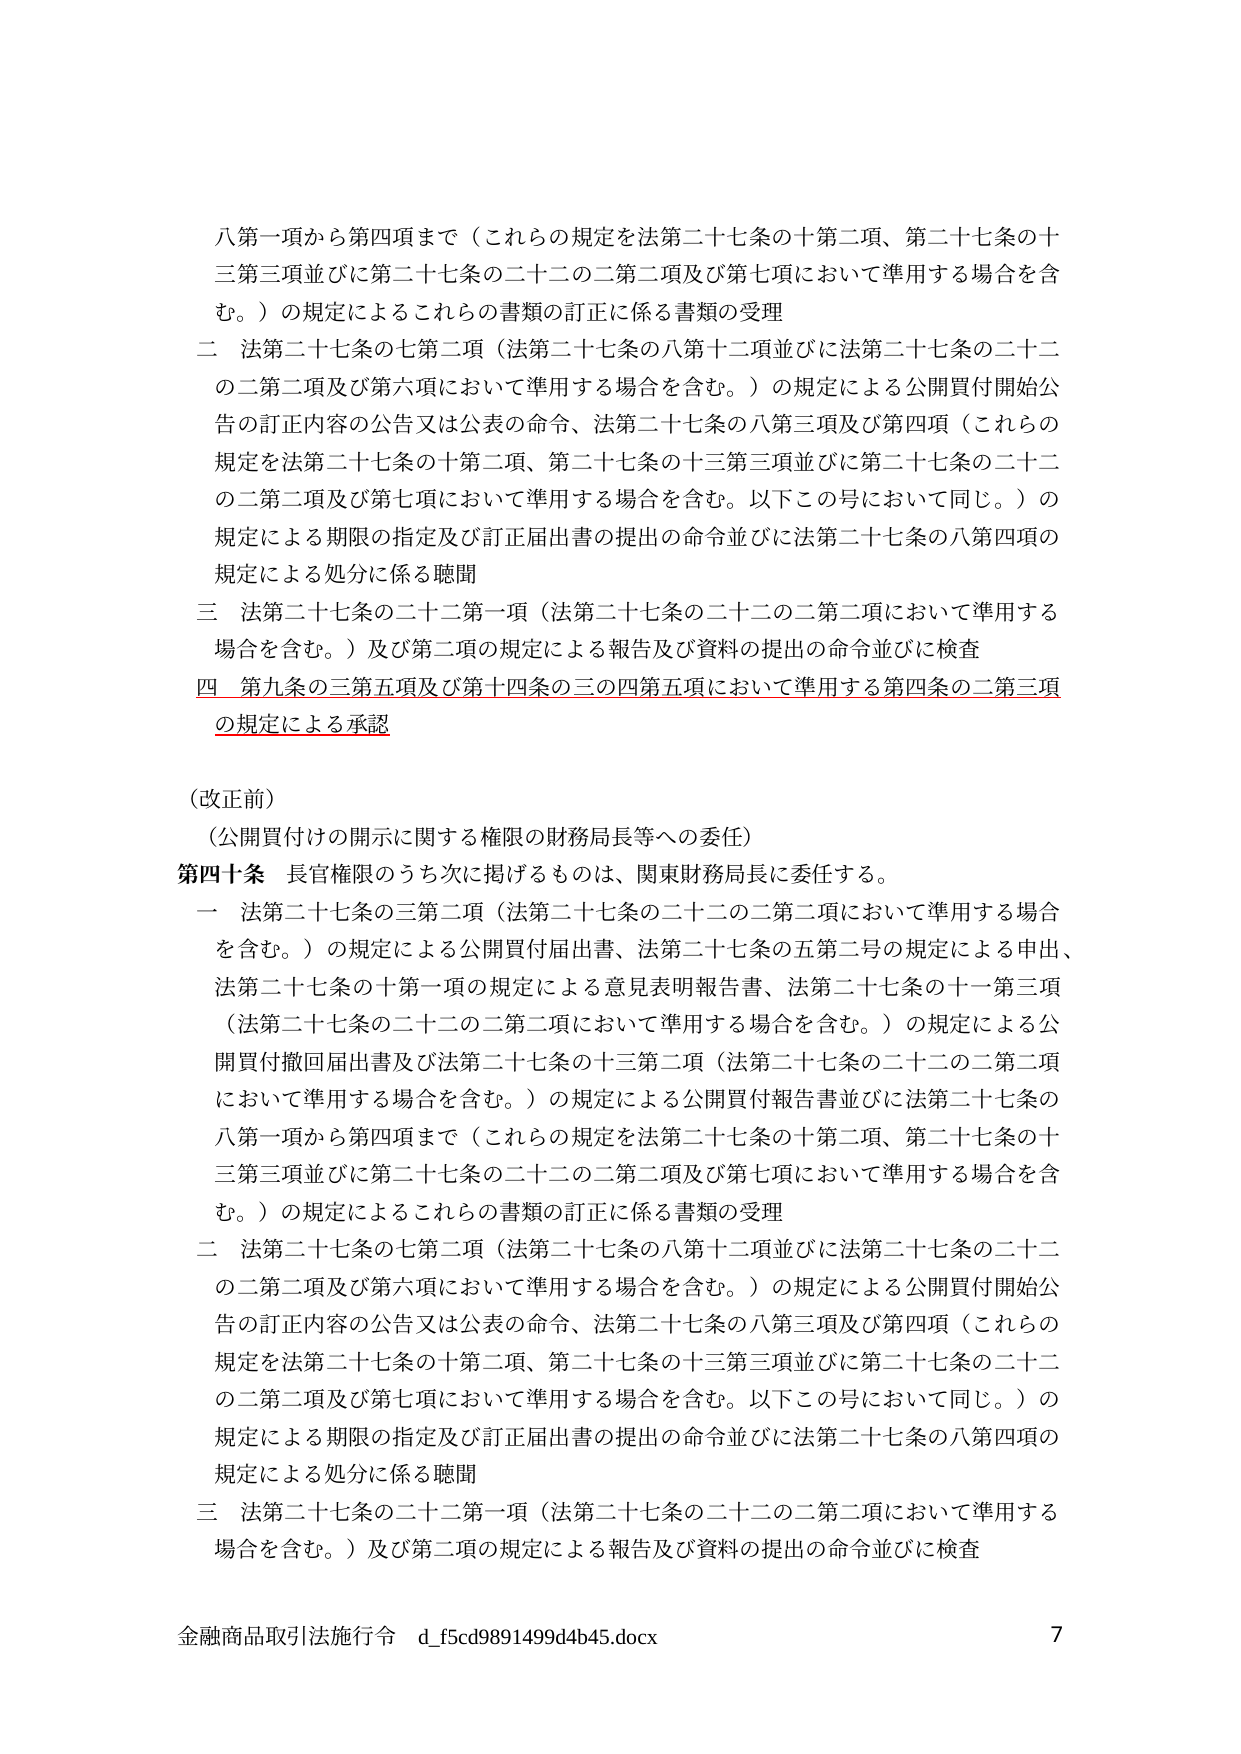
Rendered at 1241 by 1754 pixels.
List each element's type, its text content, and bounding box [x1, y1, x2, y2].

text 三 法第二十七条の二十二第一項（法第二十七条の二十二の二第二項において準用する場合を含む。）及び第二項の規定による報告及び資料の提出の命令並びに検査 [196, 1492, 1063, 1567]
text （公開買付けの開示に関する権限の財務局長等への委任） [196, 817, 1063, 854]
text （改正前） [177, 779, 1063, 817]
text 四 第九条の三第五項及び第十四条の三の四第五項において準用する第四条の二第三項の規定による承認 [196, 667, 1063, 742]
text 三 法第二十七条の二十二第一項（法第二十七条の二十二の二第二項において準用する場合を含む。）及び第二項の規定による報告及び資料の提出の命令並びに検査 [196, 592, 1063, 667]
text 二 法第二十七条の七第二項（法第二十七条の八第十二項並びに法第二十七条の二十二の二第二項及び第六項において準用する場合を含む。）の規定による公開買付開始公告の訂正内容の公告又は公表の命令、法第二十七条の八第三項及び第四項（これらの規定を法第二十七条の十第二項、第二十七条の十三第三項並びに第二十七条の二十二の二第二項及び第七項において準用する場合を含む。以下この号において同じ。）の規定による期限の指定及び訂正届出書の提出の命令並びに法第二十七条の八第四項の規定による処分に係る聴聞 [196, 329, 1063, 592]
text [196, 217, 1063, 329]
text 第四十条 長官権限のうち次に掲げるものは、関東財務局長に委任する。 [177, 854, 1063, 892]
text 二 法第二十七条の七第二項（法第二十七条の八第十二項並びに法第二十七条の二十二の二第二項及び第六項において準用する場合を含む。）の規定による公開買付開始公告の訂正内容の公告又は公表の命令、法第二十七条の八第三項及び第四項（これらの規定を法第二十七条の十第二項、第二十七条の十三第三項並びに第二十七条の二十二の二第二項及び第七項において準用する場合を含む。以下この号において同じ。）の規定による期限の指定及び訂正届出書の提出の命令並びに法第二十七条の八第四項の規定による処分に係る聴聞 [196, 1229, 1063, 1492]
